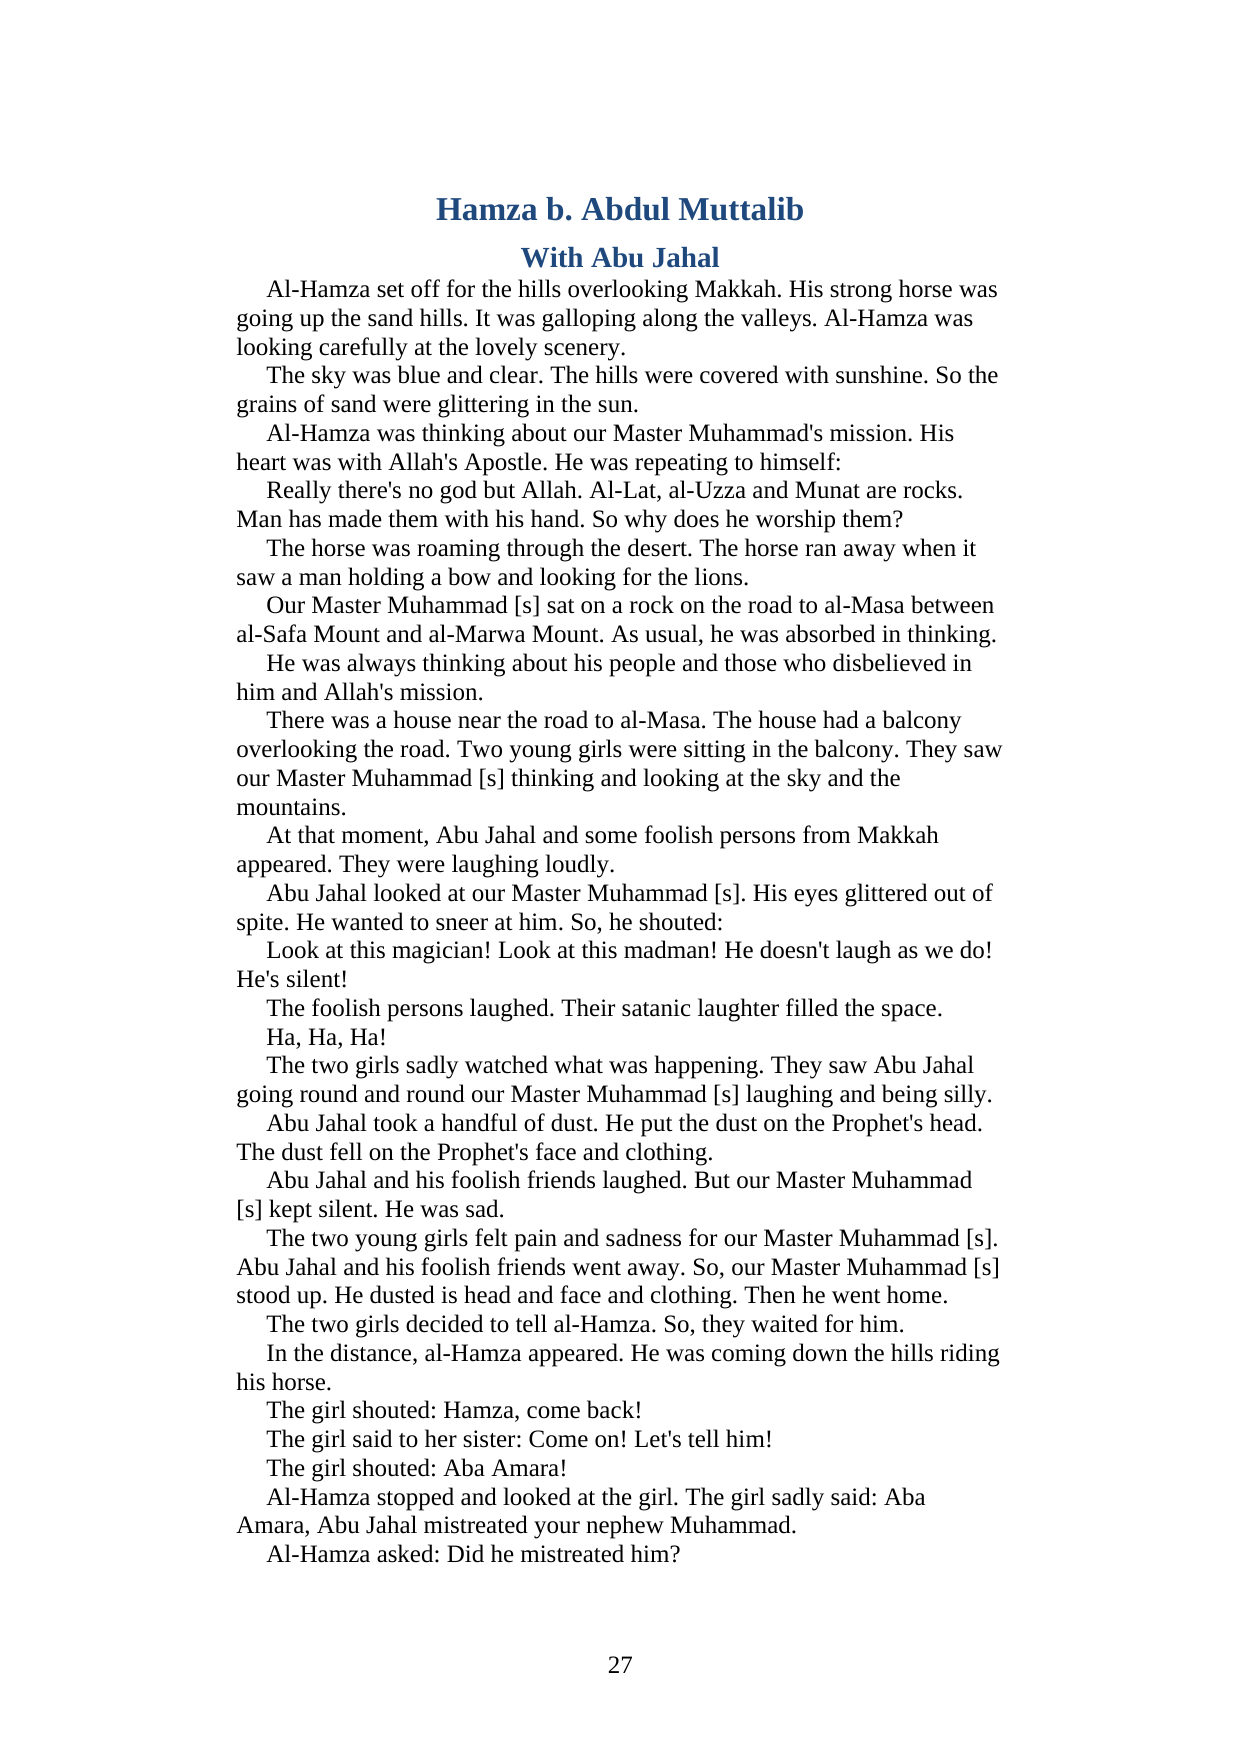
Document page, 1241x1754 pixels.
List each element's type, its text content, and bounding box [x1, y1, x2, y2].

text The foolish persons laughed. Their satanic laughter filled the space. [236, 993, 1004, 1022]
text Ha, Ha, Ha! [236, 1022, 1004, 1050]
text There was a house near the road to al-Masa. The house had a balcony overlooking the road. Two young girls were sitting in the balcony. They saw our Master Muhammad [s] thinking and looking at the sky and the mountains. [236, 705, 1004, 820]
text The two girls sadly watched what was happening. They saw Abu Jahal going round and round our Master Muhammad [s] laughing and being silly. [236, 1050, 1004, 1108]
text The girl said to her sister: Come on! Let's tell him! [236, 1424, 1004, 1453]
text The girl shouted: Aba Amara! [236, 1453, 1004, 1482]
text Really there's no god but Allah. Al-Lat, al-Uzza and Munat are rocks. Man has made them with his hand. So why does he worship them? [236, 475, 1004, 533]
text The girl shouted: Hamza, come back! [236, 1395, 1004, 1424]
subtitle Hamza b. Abdul Muttalib [236, 190, 1004, 228]
text Our Master Muhammad [s] sat on a rock on the road to al-Masa between al-Safa Mount and al-Marwa Mount. As usual, he was absorbed in thinking. [236, 590, 1004, 648]
text Abu Jahal took a handful of dust. He put the dust on the Prophet's head. The dust fell on the Prophet's face and clothing. [236, 1108, 1004, 1165]
text At that moment, Abu Jahal and some foolish persons from Makkah appeared. They were laughing loudly. [236, 820, 1004, 878]
text In the distance, al-Hamza appeared. He was coming down the hills riding his horse. [236, 1338, 1004, 1395]
text Al-Hamza asked: Did he mistreated him? [236, 1539, 1004, 1568]
text The horse was roaming through the desert. The horse ran away when it saw a man holding a bow and looking for the lions. [236, 533, 1004, 590]
text Abu Jahal looked at our Master Muhammad [s]. His eyes glittered out of spite. He wanted to sneer at him. So, he shouted: [236, 878, 1004, 935]
text The sky was blue and clear. The hills were covered with sunshine. So the grains of sand were glittering in the sun. [236, 360, 1004, 418]
text Look at this magician! Look at this madman! He doesn't laugh as we do! He's silent! [236, 935, 1004, 993]
text The two young girls felt pain and sadness for our Master Muhammad [s]. Abu Jahal and his foolish friends went away. So, our Master Muhammad [s] stood up. He dusted is head and face and clothing. Then he went home. [236, 1223, 1004, 1309]
text Al-Hamza was thinking about our Master Muhammad's mission. His heart was with Allah's Apostle. He was repeating to himself: [236, 418, 1004, 475]
text The two girls decided to tell al-Hamza. So, they waited for him. [236, 1309, 1004, 1338]
text Al-Hamza set off for the hills overlooking Makkah. His strong horse was going up the sand hills. It was galloping along the valleys. Al-Hamza was looking carefully at the lovely scenery. [236, 274, 1004, 360]
subtitle With Abu Jahal [236, 241, 1004, 274]
text Abu Jahal and his foolish friends laughed. But our Master Muhammad [s] kept silent. He was sad. [236, 1165, 1004, 1223]
text Al-Hamza stopped and looked at the girl. The girl sadly said: Aba Amara, Abu Jahal mistreated your nephew Muhammad. [236, 1482, 1004, 1539]
text He was always thinking about his people and those who disbelieved in him and Allah's mission. [236, 648, 1004, 705]
